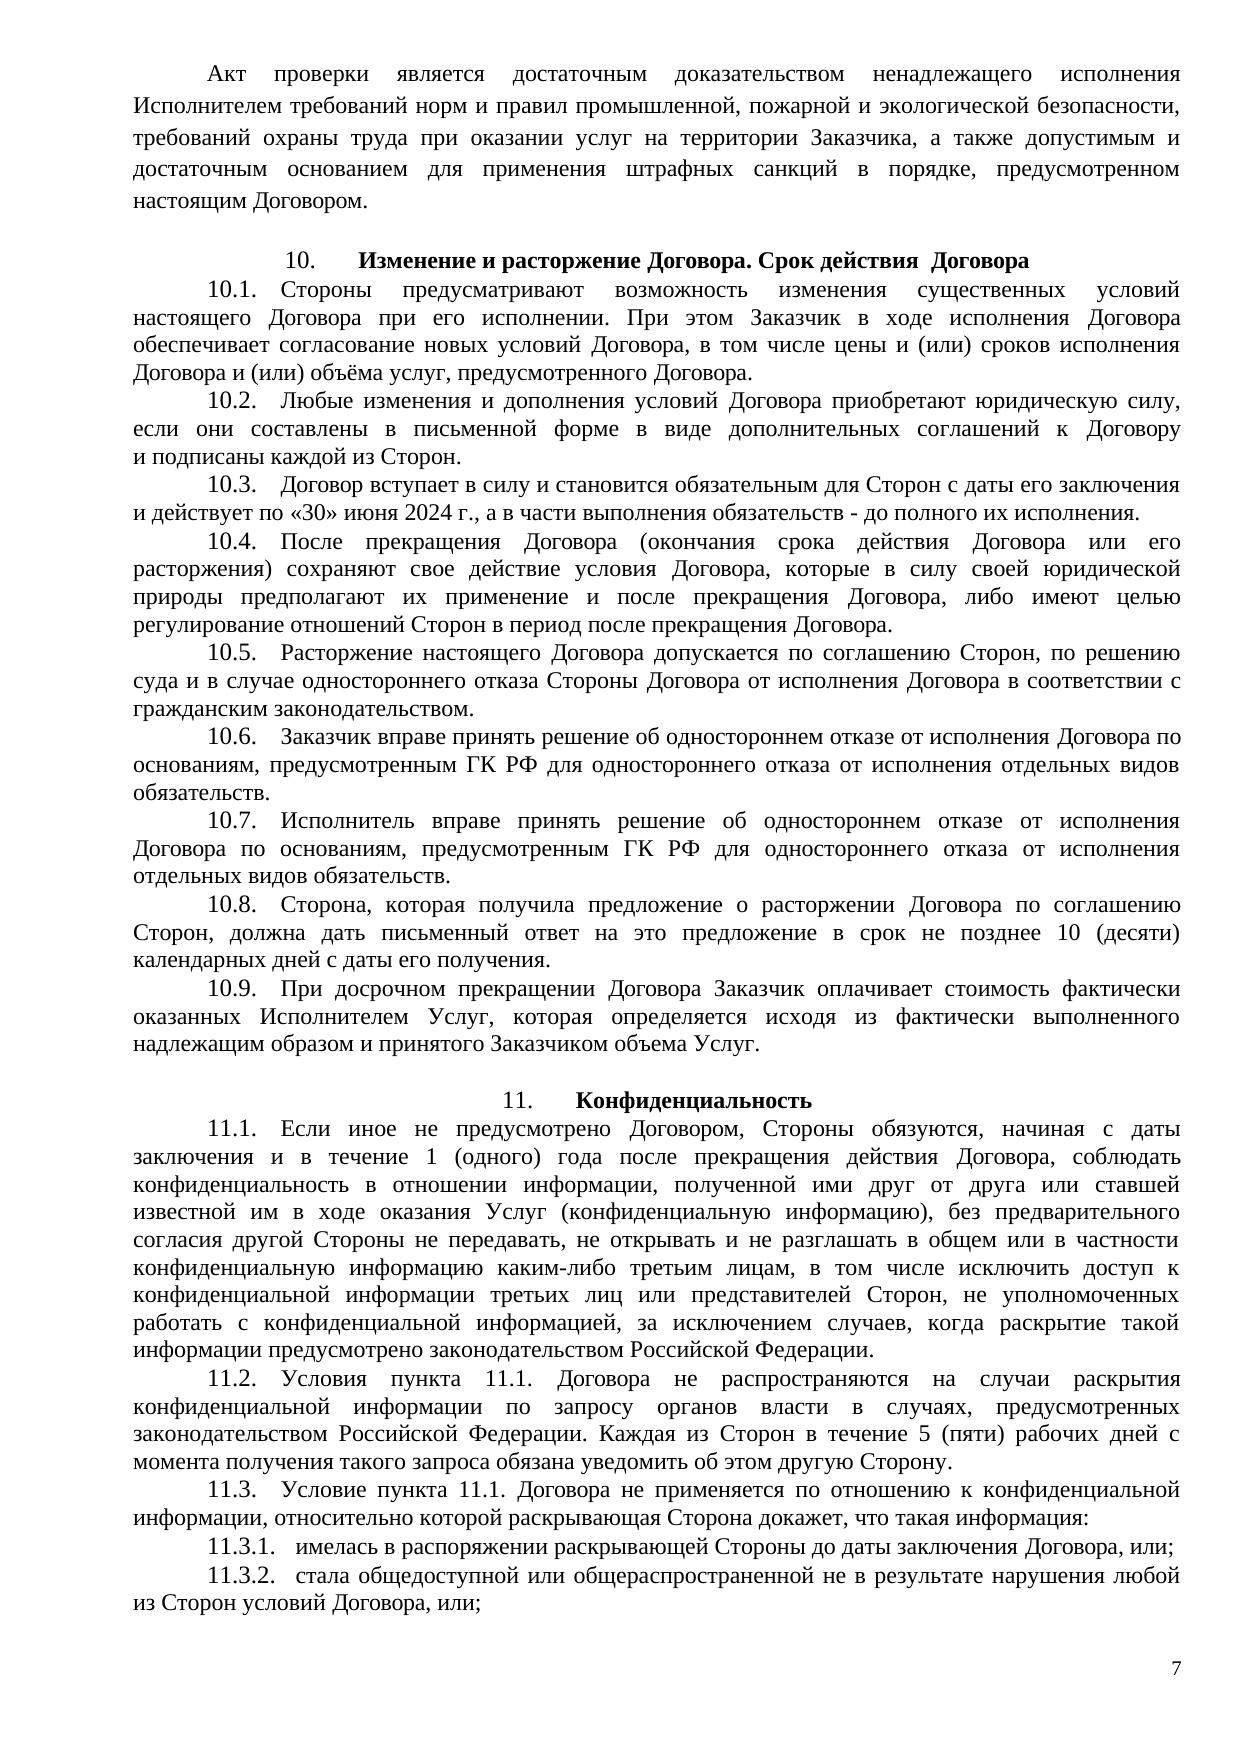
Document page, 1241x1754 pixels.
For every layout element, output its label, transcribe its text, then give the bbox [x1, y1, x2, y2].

list Сторона, которая получила предложение о расторжении Договора по соглашению Сторон, должна дать письменный ответ на это предложение в срок не позднее 10 (десяти) календарных дней с даты его получения. [133, 889, 1181, 973]
list стала общедоступной или общераспространенной не в результате нарушения любой из Сторон условий Договора, или; [133, 1560, 1181, 1616]
list Изменение и расторжение Договора. Срок действия Договора [133, 245, 1181, 274]
list Стороны предусматривают возможность изменения существенных условий настоящего Договора при его исполнении. При этом Заказчик в ходе исполнения Договора обеспечивает согласование новых условий Договора, в том числе цены и (или) сроков исполнения Договора и (или) объёма услуг, предусмотренного Договора. [133, 274, 1181, 385]
list Условия пункта 11.1. Договора не распространяются на случаи раскрытия конфиденциальной информации по запросу органов власти в случаях, предусмотренных законодательством Российской Федерации. Каждая из Сторон в течение 5 (пяти) рабочих дней с момента получения такого запроса обязана уведомить об этом другую Сторону. [133, 1363, 1181, 1474]
list Расторжение настоящего Договора допускается по соглашению Сторон, по решению суда и в случае одностороннего отказа Стороны Договора от исполнения Договора в соответствии с гражданским законодательством. [133, 637, 1181, 721]
list Конфиденциальность [133, 1085, 1181, 1113]
list Если иное не предусмотрено Договором, Стороны обязуются, начиная с даты заключения и в течение 1 (одного) года после прекращения действия Договора, соблюдать конфиденциальность в отношении информации, полученной ими друг от друга или ставшей известной им в ходе оказания Услуг (конфиденциальную информацию), без предварительного согласия другой Стороны не передавать, не открывать и не разглашать в общем или в частности конфиденциальную информацию каким-либо третьим лицам, в том числе исключить доступ к конфиденциальной информации третьих лиц или представителей Сторон, не уполномоченных работать с конфиденциальной информацией, за исключением случаев, когда раскрытие такой информации предусмотрено законодательством Российской Федерации. [133, 1113, 1181, 1363]
list Любые изменения и дополнения условий Договора приобретают юридическую силу, если они составлены в письменной форме в виде дополнительных соглашений к Договору и подписаны каждой из Сторон. [133, 385, 1181, 469]
list имелась в распоряжении раскрывающей Стороны до даты заключения Договора, или; [133, 1531, 1181, 1560]
list При досрочном прекращении Договора Заказчик оплачивает стоимость фактически оказанных Исполнителем Услуг, которая определяется исходя из фактически выполненного надлежащим образом и принятого Заказчиком объема Услуг. [133, 973, 1181, 1057]
list Исполнитель вправе принять решение об одностороннем отказе от исполнения Договора по основаниям, предусмотренным ГК РФ для одностороннего отказа от исполнения отдельных видов обязательств. [133, 805, 1181, 889]
list Условие пункта 11.1. Договора не применяется по отношению к конфиденциальной информации, относительно которой раскрывающая Сторона докажет, что такая информация: [133, 1474, 1181, 1531]
list Заказчик вправе принять решение об одностороннем отказе от исполнения Договора по основаниям, предусмотренным ГК РФ для одностороннего отказа от исполнения отдельных видов обязательств. [133, 721, 1181, 805]
list Договор вступает в силу и становится обязательным для Сторон с даты его заключения и действует по «30» июня 2024 г., а в части выполнения обязательств - до полного их исполнения. [133, 469, 1181, 526]
text Акт проверки является достаточным доказательством ненадлежащего исполнения Исполнителем требований норм и правил промышленной, пожарной и экологической безопасности, требований охраны труда при оказании услуг на территории Заказчика, а также допустимым и достаточным основанием для применения штрафных санкций в порядке, предусмотренном настоящим Договором. [133, 59, 1181, 213]
list После прекращения Договора (окончания срока действия Договора или его расторжения) сохраняют свое действие условия Договора, которые в силу своей юридической природы предполагают их применение и после прекращения Договора, либо имеют целью регулирование отношений Сторон в период после прекращения Договора. [133, 526, 1181, 637]
